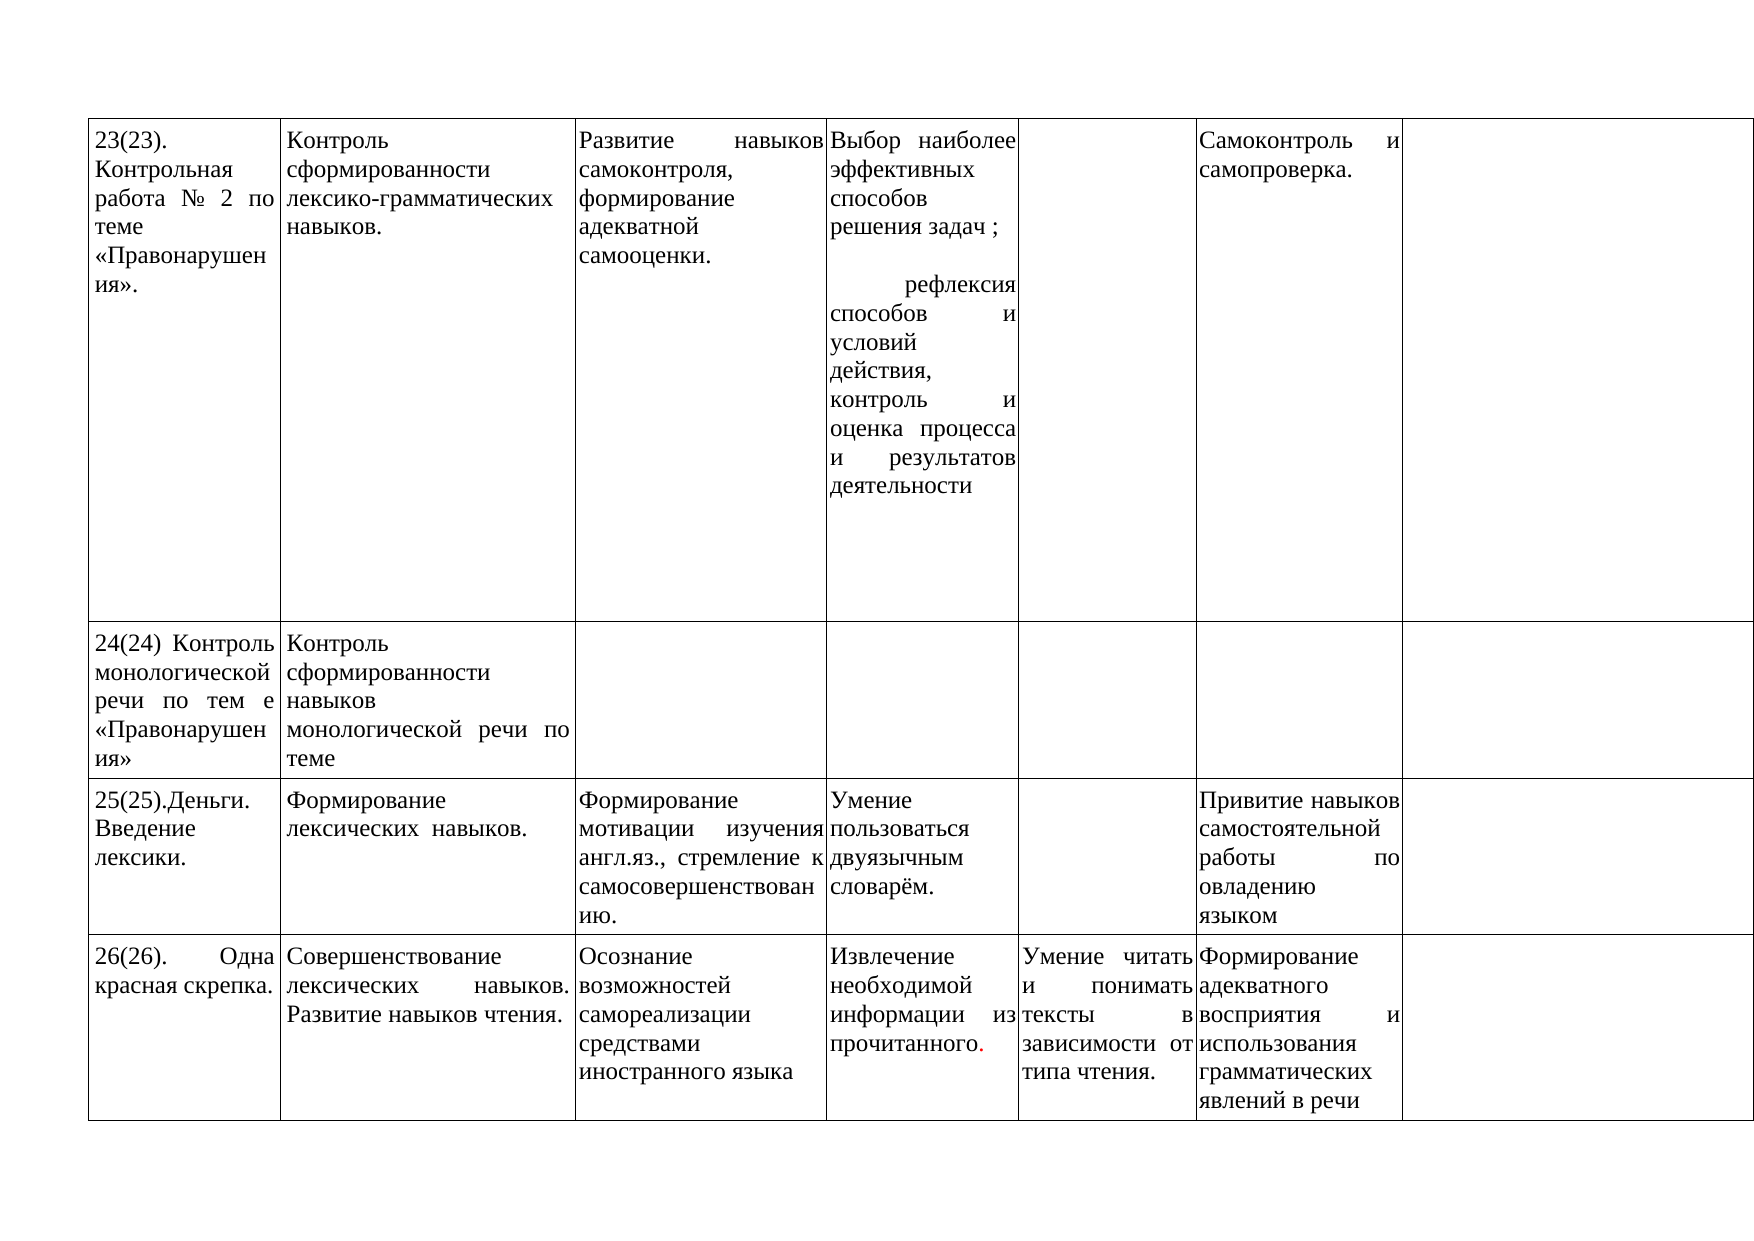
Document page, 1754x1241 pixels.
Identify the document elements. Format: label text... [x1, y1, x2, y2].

table_cell [1403, 779, 1753, 934]
table_cell Осознание возможностей самореализации средствами иностранного языка [576, 935, 826, 1120]
table_cell Умение пользоваться двуязычным словарём. [827, 779, 1018, 934]
table_cell Формирование мотивации изучения англ.яз., стремление к самосовершенствованию. [576, 779, 826, 934]
table_cell 23(23). Контрольная работа № 2 по теме «Правонарушения». [89, 119, 280, 621]
table_cell [827, 622, 1018, 778]
table_cell 24(24) Контроль монологической речи по тем е «Правонарушения» [89, 622, 280, 778]
table_cell Умение читать и понимать тексты в зависимости от типа чтения. [1019, 935, 1196, 1120]
table_cell Извлечение необходимой информации из прочитанного. [827, 935, 1018, 1120]
table_cell Привитие навыков самостоятельной работы по овладению языком [1197, 779, 1402, 934]
table_cell [1197, 622, 1402, 778]
table_cell Выбор наиболее эффективных способов решения задач ; рефлексия способов и условий действия, контроль и оценка процесса и результатов деятельности [827, 119, 1018, 621]
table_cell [1197, 935, 1402, 1120]
table_cell Контроль сформированности лексико-грамматических навыков. [281, 119, 575, 621]
table_cell Совершенствование лексических навыков. Развитие навыков чтения. [281, 935, 575, 1120]
table_cell Контроль сформированности навыков монологической речи по теме [281, 622, 575, 778]
table_cell Самоконтроль и самопроверка. [1197, 119, 1402, 621]
table_cell [1019, 779, 1196, 934]
table_cell [576, 622, 826, 778]
table_cell [1403, 622, 1753, 778]
table_cell [1403, 935, 1753, 1120]
table_cell Формирование лексических навыков. [281, 779, 575, 934]
table_cell 25(25).Деньги. Введение лексики. [89, 779, 280, 934]
table_cell Развитие навыков самоконтроля, формирование адекватной самооценки. [576, 119, 826, 621]
table_cell [1403, 119, 1753, 621]
table_cell 26(26). Одна красная скрепка. [89, 935, 280, 1120]
table_cell [1019, 622, 1196, 778]
table_cell [1019, 119, 1196, 621]
